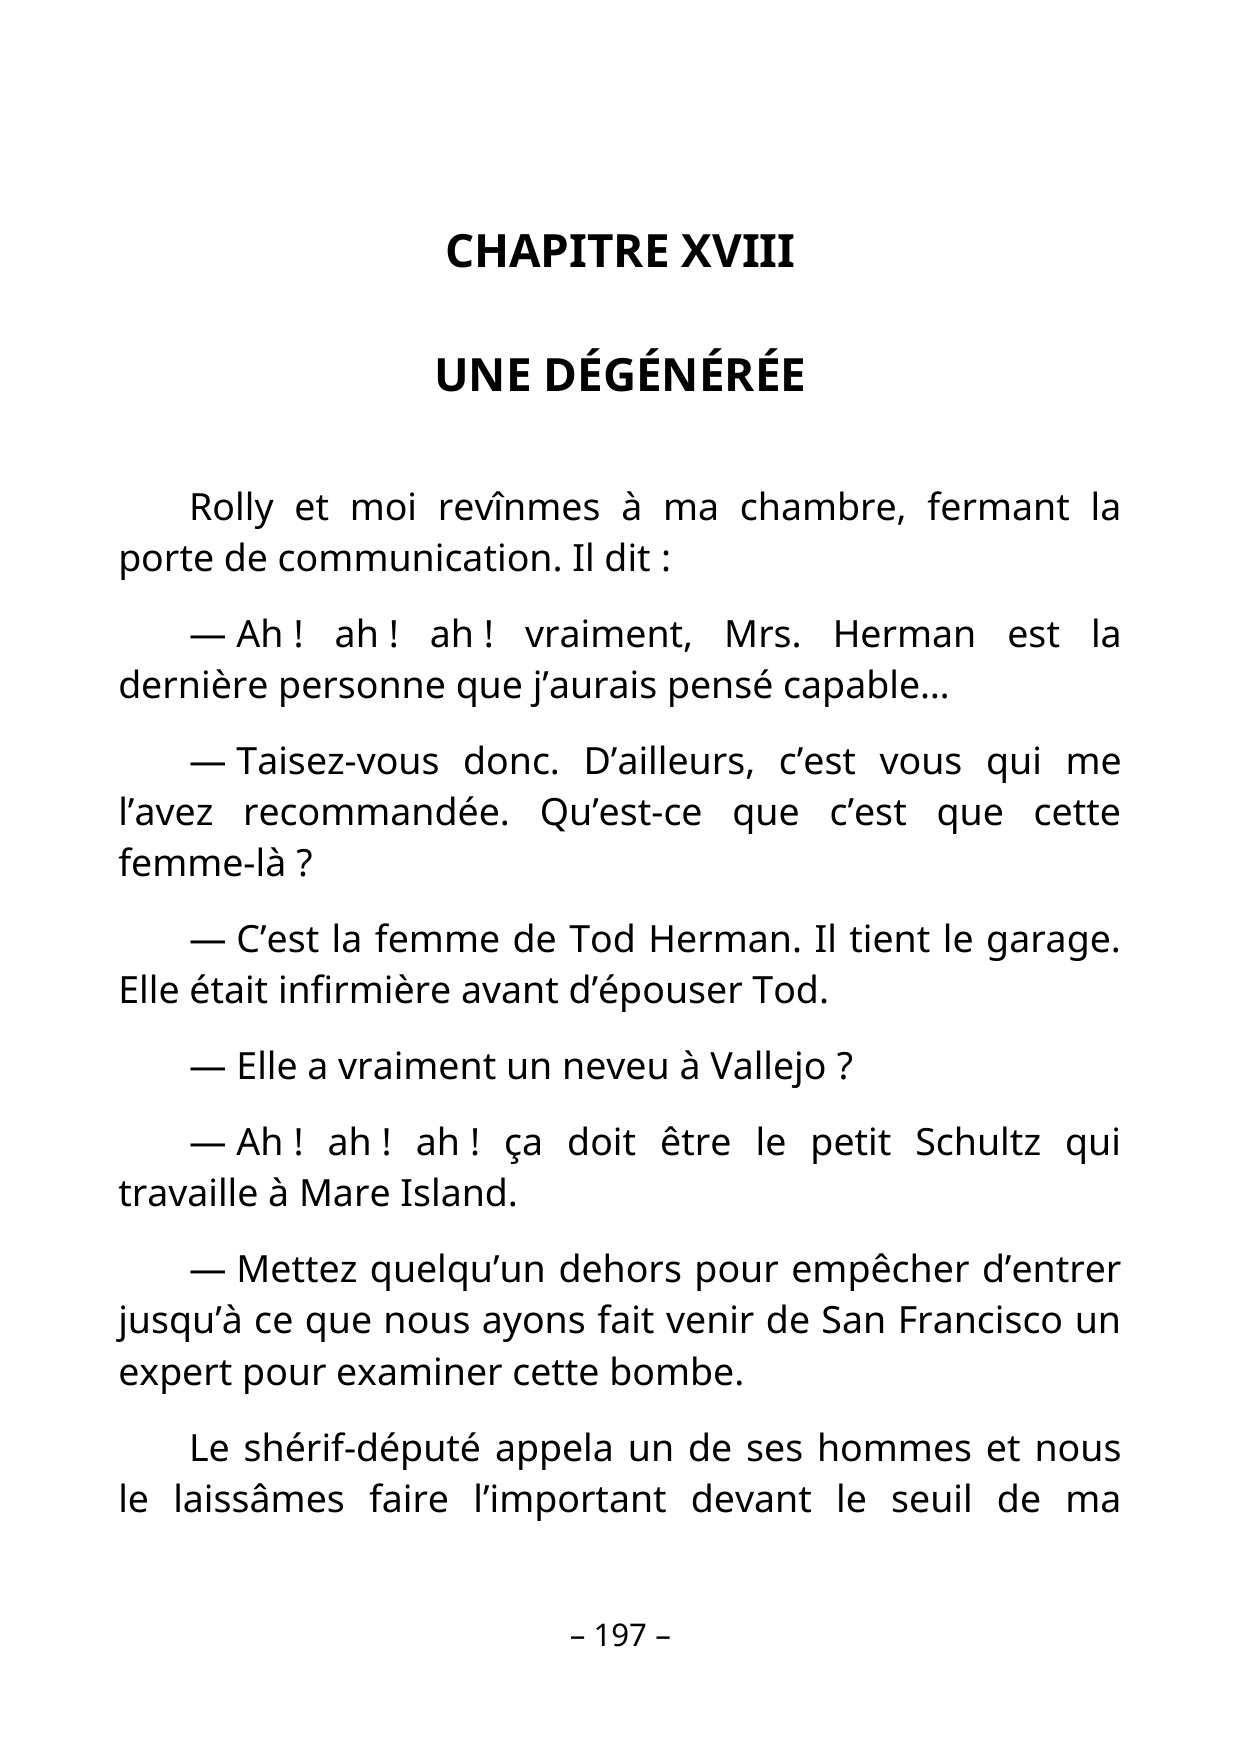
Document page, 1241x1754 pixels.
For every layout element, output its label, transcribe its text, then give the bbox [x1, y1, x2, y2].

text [118, 1421, 1122, 1523]
text — Taisez-vous donc. D’ailleurs, c’est vous qui me l’avez recommandée. Qu’est-ce que c’est que cette femme-là ? [118, 734, 1122, 888]
text Rolly et moi revînmes à ma chambre, fermant la porte de communication. Il dit : [118, 480, 1122, 582]
text — Elle a vraiment un neveu à Vallejo ? [118, 1040, 1122, 1091]
text — Ah ! ah ! ah ! ça doit être le petit Schultz qui travaille à Mare Island. [118, 1116, 1122, 1218]
subtitle CHAPITRE XVIII UNE DÉGÉNÉRÉE [118, 218, 1122, 405]
text — Ah ! ah ! ah ! vraiment, Mrs. Herman est la dernière personne que j’aurais pensé capable… [118, 607, 1122, 709]
text — Mettez quelqu’un dehors pour empêcher d’entrer jusqu’à ce que nous ayons fait venir de San Francisco un expert pour examiner cette bombe. [118, 1243, 1122, 1396]
text — C’est la femme de Tod Herman. Il tient le garage. Elle était infirmière avant d’épouser Tod. [118, 913, 1122, 1015]
